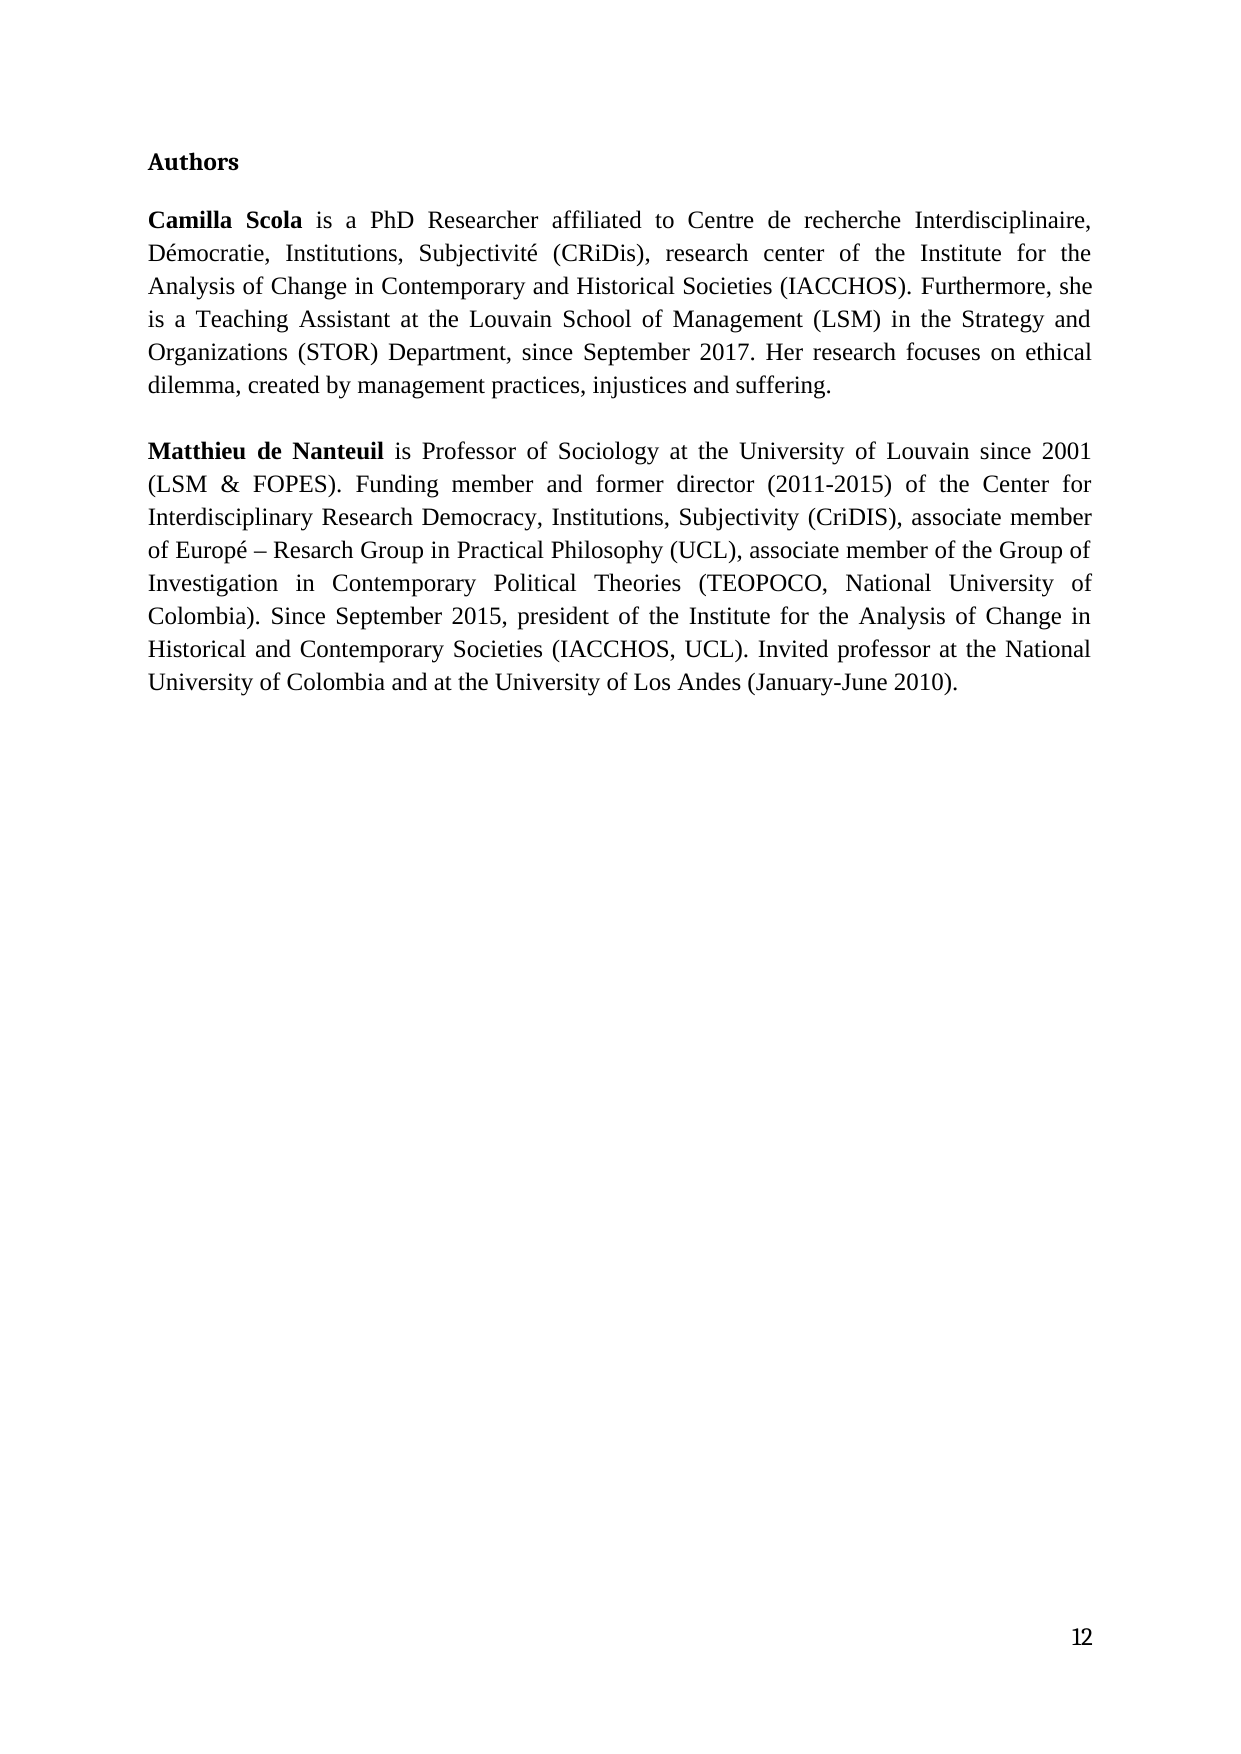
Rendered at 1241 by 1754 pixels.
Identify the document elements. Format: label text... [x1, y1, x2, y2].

text Camilla Scola is a PhD Researcher affiliated to Centre de recherche Interdisciplinaire, Démocratie, Institutions, Subjectivité (CRiDis), research center of the Institute for the Analysis of Change in Contemporary and Historical Societies (IACCHOS). Furthermore, she is a Teaching Assistant at the Louvain School of Management (LSM) in the Strategy and Organizations (STOR) Department, since September 2017. Her research focuses on ethical dilemma, created by management practices, injustices and suffering. [148, 205, 1093, 399]
text Matthieu de Nanteuil is Professor of Sociology at the University of Louvain since 2001 (LSM & FOPES). Funding member and former director (2011-2015) of the Center for Interdisciplinary Research Democracy, Institutions, Subjectivity (CriDIS), associate member of Europé – Resarch Group in Practical Philosophy (UCL), associate member of the Group of Investigation in Contemporary Political Theories (TEOPOCO, National University of Colombia). Since September 2015, president of the Institute for the Analysis of Change in Historical and Contemporary Societies (IACCHOS, UCL). Invited professor at the National University of Colombia and at the University of Los Andes (January-June 2010). [148, 436, 1093, 696]
text Authors [148, 148, 1093, 176]
